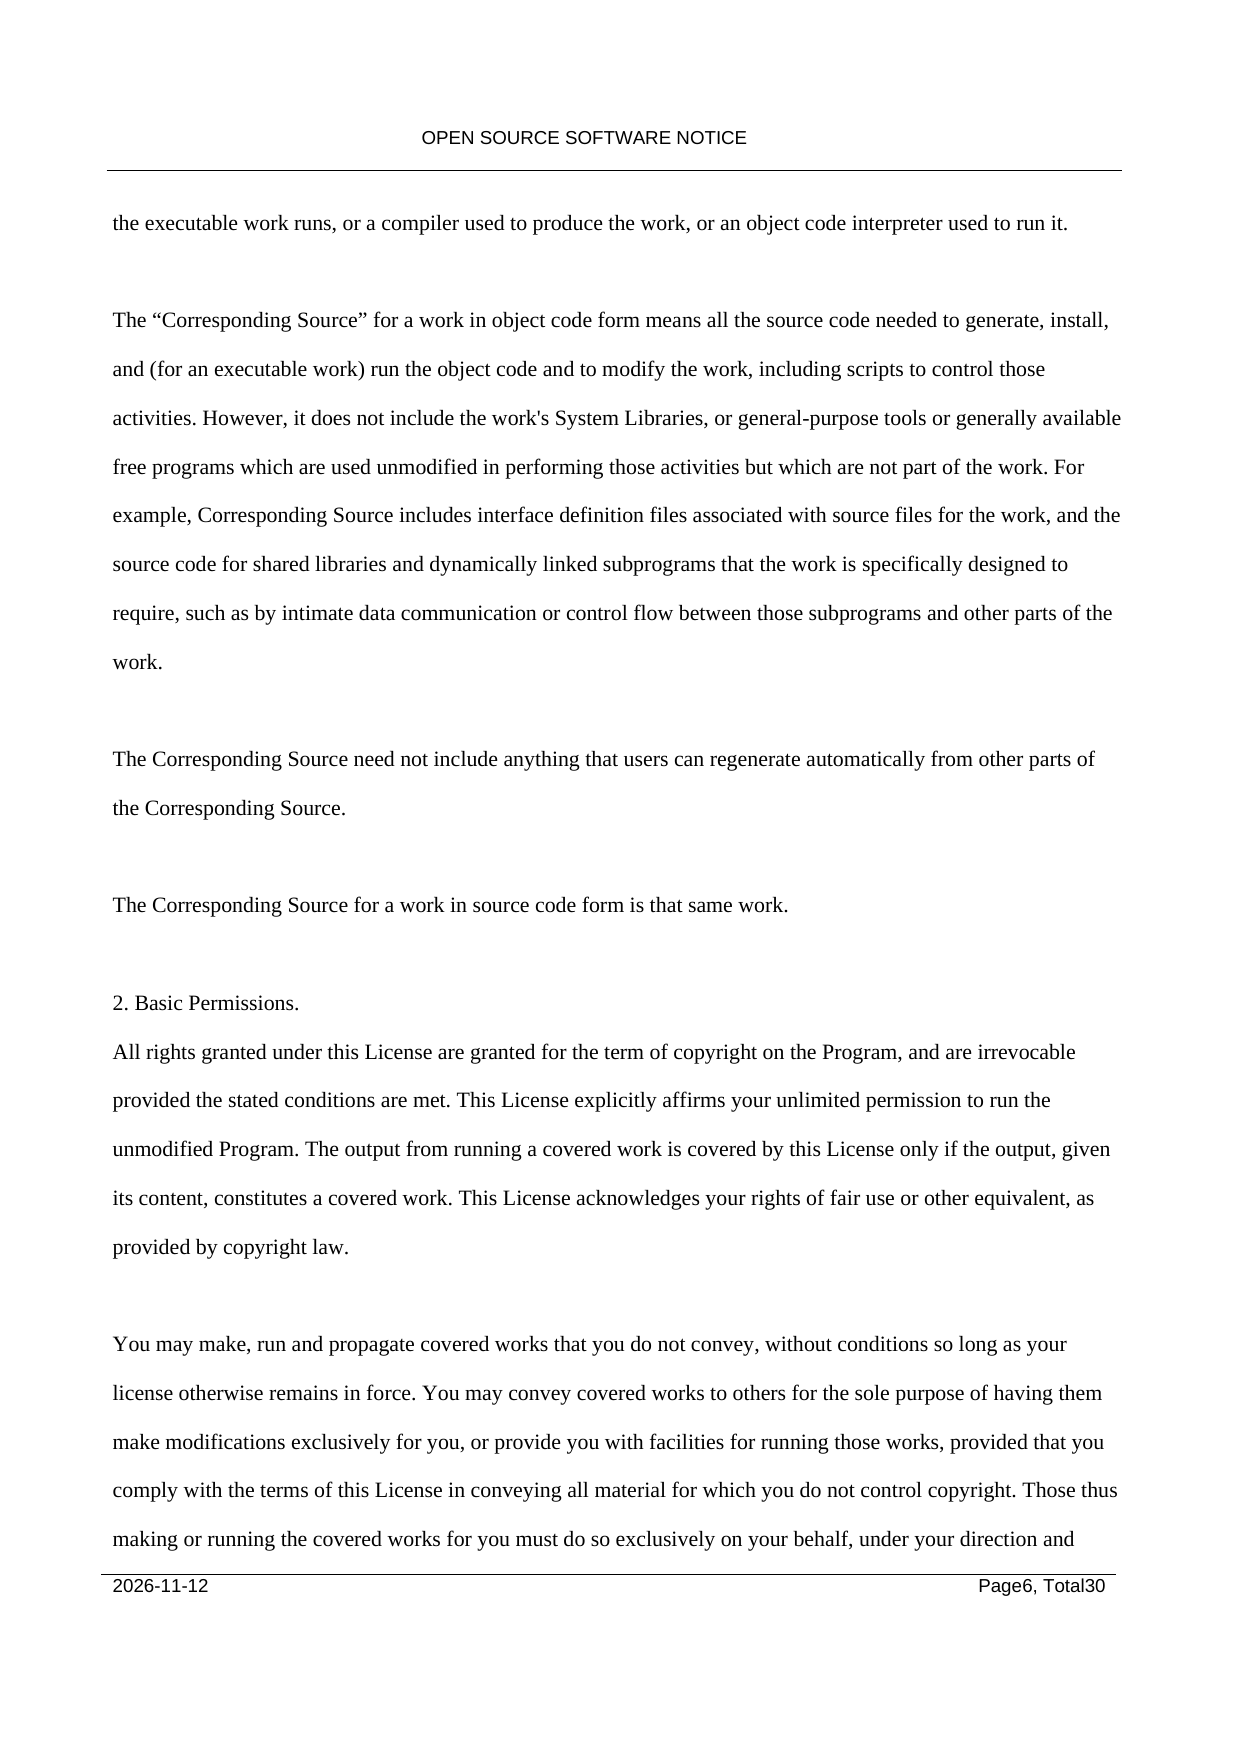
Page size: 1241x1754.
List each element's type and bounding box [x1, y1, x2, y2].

text [112, 206, 1128, 1555]
